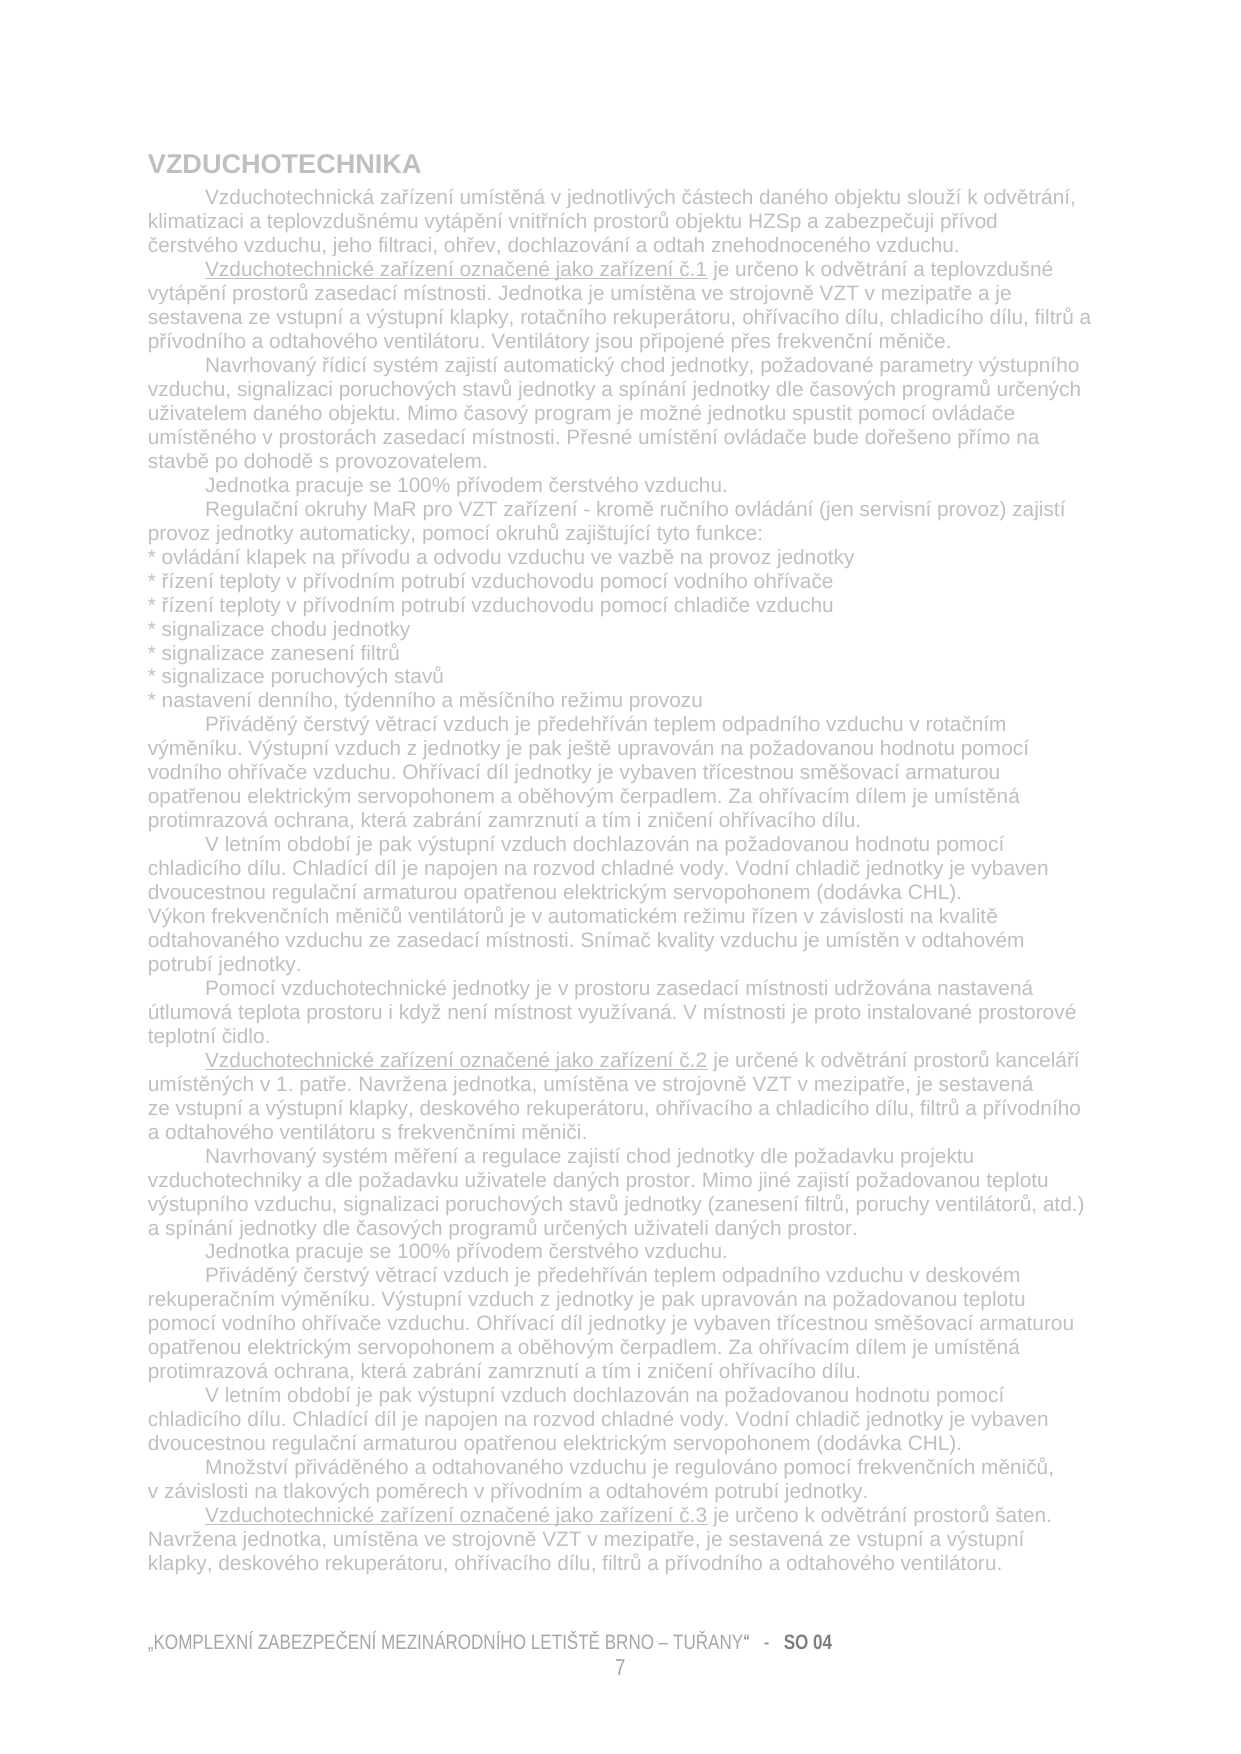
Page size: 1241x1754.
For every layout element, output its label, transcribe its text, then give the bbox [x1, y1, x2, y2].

text vodního ohřívače vzduchu. Ohřívací díl jednotky je vybaven třícestnou směšovací armaturou [148, 760, 1093, 784]
text pomocí vodního ohřívače vzduchu. Ohřívací díl jednotky je vybaven třícestnou směšovací armaturou [148, 1311, 1093, 1335]
text výměníku. Výstupní vzduch z jednotky je pak ještě upravován na požadovanou hodnotu pomocí [148, 736, 1093, 760]
text Přiváděný čerstvý větrací vzduch je předehříván teplem odpadního vzduchu v rotačním [148, 712, 1093, 736]
text dvoucestnou regulační armaturou opatřenou elektrickým servopohonem (dodávka CHL). [148, 880, 1093, 904]
subtitle Vzduchotechnika [148, 148, 1093, 179]
text sestavena ze vstupní a výstupní klapky, rotačního rekuperátoru, ohřívacího dílu, chladicího dílu, filtrů a [148, 305, 1093, 329]
text protimrazová ochrana, která zabrání zamrznutí a tím i zničení ohřívacího dílu. [148, 808, 1093, 832]
text protimrazová ochrana, která zabrání zamrznutí a tím i zničení ohřívacího dílu. [148, 1359, 1093, 1383]
text Přiváděný čerstvý větrací vzduch je předehříván teplem odpadního vzduchu v deskovém [148, 1263, 1093, 1287]
text vytápění prostorů zasedací místnosti. Jednotka je umístěna ve strojovně VZT v mezipatře a je [148, 281, 1093, 305]
text * signalizace zanesení filtrů [148, 640, 1093, 664]
text Navrhovaný řídicí systém zajistí automatický chod jednotky, požadované parametry výstupního [148, 353, 1093, 377]
text klimatizaci a teplovzdušnému vytápění vnitřních prostorů objektu HZSp a zabezpečuji přívod [148, 209, 1093, 233]
text Jednotka pracuje se 100% přívodem čerstvého vzduchu. [148, 473, 1093, 497]
text stavbě po dohodě s provozovatelem. [148, 449, 1093, 473]
text ze vstupní a výstupní klapky, deskového rekuperátoru, ohřívacího a chladicího dílu, filtrů a přívodního [148, 1096, 1093, 1119]
text uživatelem daného objektu. Mimo časový program je možné jednotku spustit pomocí ovládače [148, 401, 1093, 425]
text opatřenou elektrickým servopohonem a oběhovým čerpadlem. Za ohřívacím dílem je umístěná [148, 1335, 1093, 1359]
text čerstvého vzduchu, jeho filtraci, ohřev, dochlazování a odtah znehodnoceného vzduchu. [148, 233, 1093, 257]
text chladicího dílu. Chladící díl je napojen na rozvod chladné vody. Vodní chladič jednotky je vybaven [148, 856, 1093, 880]
text opatřenou elektrickým servopohonem a oběhovým čerpadlem. Za ohřívacím dílem je umístěná [148, 784, 1093, 808]
text * signalizace chodu jednotky [148, 616, 1093, 640]
text teplotní čidlo. [148, 1024, 1093, 1048]
text Navržena jednotka, umístěna ve strojovně VZT v mezipatře, je sestavená ze vstupní a výstupní [148, 1527, 1093, 1551]
text Vzduchotechnické zařízení označené jako zařízení č.1 je určeno k odvětrání a teplovzdušné [148, 257, 1093, 281]
text Výkon frekvenčních měničů ventilátorů je v automatickém režimu řízen v závislosti na kvalitě [148, 904, 1093, 928]
text umístěných v 1. patře. Navržena jednotka, umístěna ve strojovně VZT v mezipatře, je sestavená [148, 1072, 1093, 1096]
text vzduchu, signalizaci poruchových stavů jednotky a spínání jednotky dle časových programů určených [148, 377, 1093, 401]
text V letním období je pak výstupní vzduch dochlazován na požadovanou hodnotu pomocí [148, 832, 1093, 856]
text odtahovaného vzduchu ze zasedací místnosti. Snímač kvality vzduchu je umístěn v odtahovém [148, 928, 1093, 952]
text a spínání jednotky dle časových programů určených uživateli daných prostor. [148, 1215, 1093, 1239]
text provoz jednotky automaticky, pomocí okruhů zajištující tyto funkce: [148, 521, 1093, 544]
text Jednotka pracuje se 100% přívodem čerstvého vzduchu. [148, 1239, 1093, 1263]
text Vzduchotechnické zařízení označené jako zařízení č.2 je určené k odvětrání prostorů kanceláří [148, 1048, 1093, 1072]
text chladicího dílu. Chladící díl je napojen na rozvod chladné vody. Vodní chladič jednotky je vybaven [148, 1407, 1093, 1431]
text Množství přiváděného a odtahovaného vzduchu je regulováno pomocí frekvenčních měničů, [148, 1455, 1093, 1479]
text dvoucestnou regulační armaturou opatřenou elektrickým servopohonem (dodávka CHL). [148, 1431, 1093, 1455]
text přívodního a odtahového ventilátoru. Ventilátory jsou připojené přes frekvenční měniče. [148, 329, 1093, 353]
text útlumová teplota prostoru i když není místnost využívaná. V místnosti je proto instalované prostorové [148, 1000, 1093, 1024]
text výstupního vzduchu, signalizaci poruchových stavů jednotky (zanesení filtrů, poruchy ventilátorů, atd.) [148, 1191, 1093, 1215]
text v závislosti na tlakových poměrech v přívodním a odtahovém potrubí jednotky. [148, 1479, 1093, 1503]
text Regulační okruhy MaR pro VZT zařízení - kromě ručního ovládání (jen servisní provoz) zajistí [148, 497, 1093, 521]
text klapky, deskového rekuperátoru, ohřívacího dílu, filtrů a přívodního a odtahového ventilátoru. [148, 1551, 1093, 1575]
text umístěného v prostorách zasedací místnosti. Přesné umístění ovládače bude dořešeno přímo na [148, 425, 1093, 449]
text Vzduchotechnická zařízení umístěná v jednotlivých částech daného objektu slouží k odvětrání, [148, 185, 1093, 209]
text potrubí jednotky. Pomocí vzduchotechnické jednotky je v prostoru zasedací místnosti udržována nastavená [148, 952, 1093, 1000]
text * ovládání klapek na přívodu a odvodu vzduchu ve vazbě na provoz jednotky [148, 544, 1093, 568]
text Navrhovaný systém měření a regulace zajistí chod jednotky dle požadavku projektu [148, 1143, 1093, 1167]
text vzduchotechniky a dle požadavku uživatele daných prostor. Mimo jiné zajistí požadovanou teplotu [148, 1167, 1093, 1191]
text Vzduchotechnické zařízení označené jako zařízení č.3 je určeno k odvětrání prostorů šaten. [148, 1503, 1093, 1527]
text V letním období je pak výstupní vzduch dochlazován na požadovanou hodnotu pomocí [148, 1383, 1093, 1407]
text * nastavení denního, týdenního a měsíčního režimu provozu [148, 688, 1093, 712]
text rekuperačním výměníku. Výstupní vzduch z jednotky je pak upravován na požadovanou teplotu [148, 1287, 1093, 1311]
text a odtahového ventilátoru s frekvenčními měniči. [148, 1119, 1093, 1143]
text * řízení teploty v přívodním potrubí vzduchovodu pomocí chladiče vzduchu [148, 592, 1093, 616]
text * řízení teploty v přívodním potrubí vzduchovodu pomocí vodního ohřívače [148, 568, 1093, 592]
text * signalizace poruchových stavů [148, 664, 1093, 688]
